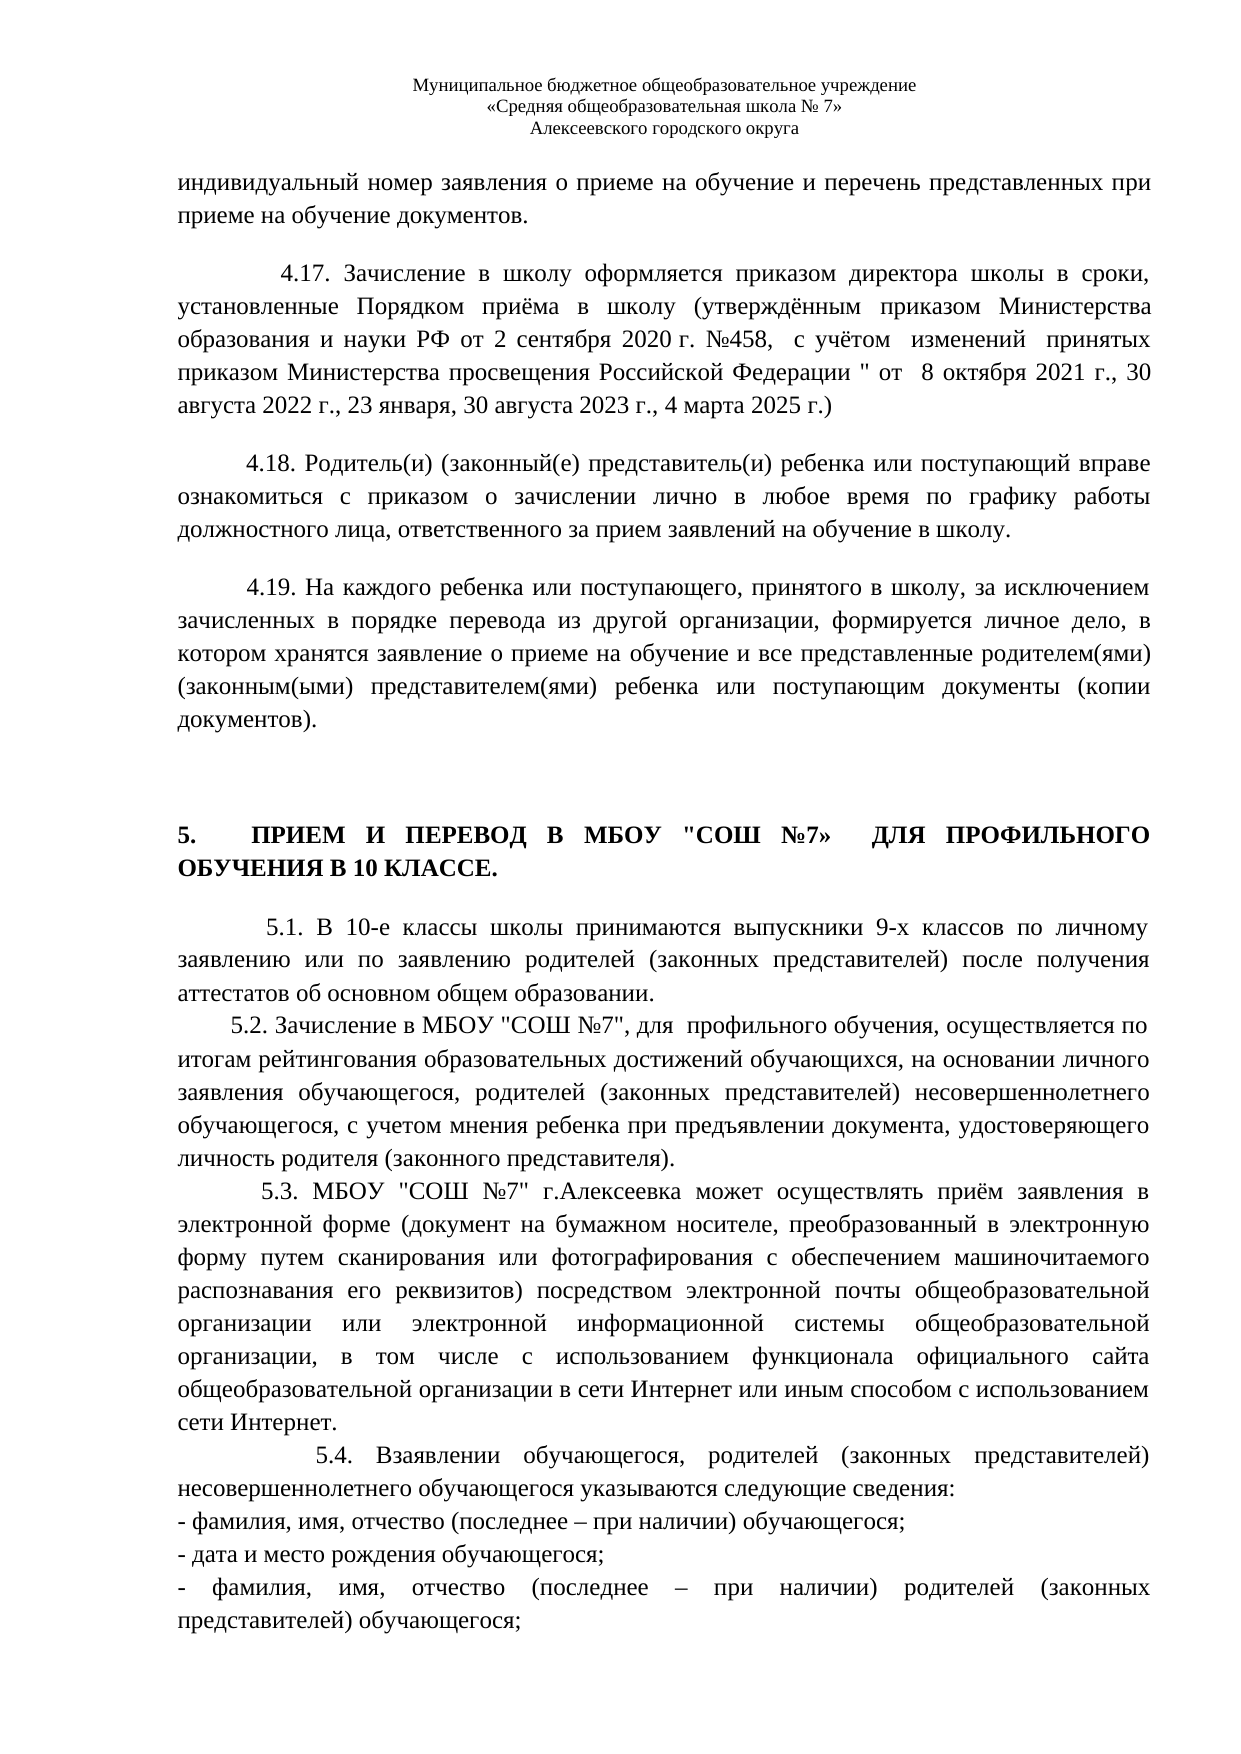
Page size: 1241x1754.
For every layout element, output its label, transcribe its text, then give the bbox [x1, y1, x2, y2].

list - фамилия, имя, отчество (последнее – при наличии) родителей (законных представителей) обучающегося; [177, 1572, 1152, 1634]
list 5.2. Зачисление в МБОУ "СОШ №7", для профильного обучения, осуществляется по итогам рейтингования образовательных достижений обучающихся, на основании личного заявления обучающегося, родителей (законных представителей) несовершеннолетнего обучающегося, с учетом мнения ребенка при предъявлении документа, удостоверяющего личность родителя (законного представителя). [177, 1011, 1150, 1171]
list 5.3. МБОУ "СОШ №7" г.Алексеевка может осуществлять приём заявления в электронной форме (документ на бумажном носителе, преобразованный в электронную форму путем сканирования или фотографирования с обеспечением машиночитаемого распознавания его реквизитов) посредством электронной почты общеобразовательной организации или электронной информационной системы общеобразовательной организации, в том числе с использованием функционала официального сайта общеобразовательной организации в сети Интернет или иным способом с использованием сети Интернет. [177, 1176, 1150, 1436]
list 5.1. В 10-е классы школы принимаются выпускники 9-х классов по личному заявлению или по заявлению родителей (законных представителей) после получения аттестатов об основном общем образовании. [177, 912, 1150, 1006]
list - фамилия, имя, отчество (последнее – при наличии) обучающегося; [177, 1506, 1152, 1535]
text 4.18. Родитель(и) (законный(е) представитель(и) ребенка или поступающий вправе ознакомиться с приказом о зачислении лично в любое время по графику работы должностного лица, ответственного за прием заявлений на обучение в школу. [177, 448, 1152, 543]
list - дата и место рождения обучающегося; [177, 1539, 1152, 1568]
text 4.19. На каждого ребенка или поступающего, принятого в школу, за исключением зачисленных в порядке перевода из другой организации, формируется личное дело, в котором хранятся заявление о приеме на обучение и все представленные родителем(ями) (законным(ыми) представителем(ями) ребенка или поступающим документы (копии документов). [177, 572, 1152, 733]
list 5.4. Взаявлении обучающегося, родителей (законных представителей) несовершеннолетнего обучающегося указываются следующие сведения: [177, 1440, 1150, 1502]
text 4.17. Зачисление в школу оформляется приказом директора школы в сроки, установленные Порядком приёма в школу (утверждённым приказом Министерства образования и науки РФ от 2 сентября 2020 г. №458, с учётом изменений принятых приказом Министерства просвещения Российской Федерации " от 8 октября 2021 г., 30 августа 2022 г., 23 января, 30 августа 2023 г., 4 марта 2025 г.) [177, 258, 1152, 419]
subtitle ПРИЕМ И ПЕРЕВОД В МБОУ "СОШ №7» ДЛЯ ПРОФИЛЬНОГО ОБУЧЕНИЯ В 10 КЛАССЕ. [177, 821, 1152, 882]
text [177, 167, 1152, 229]
